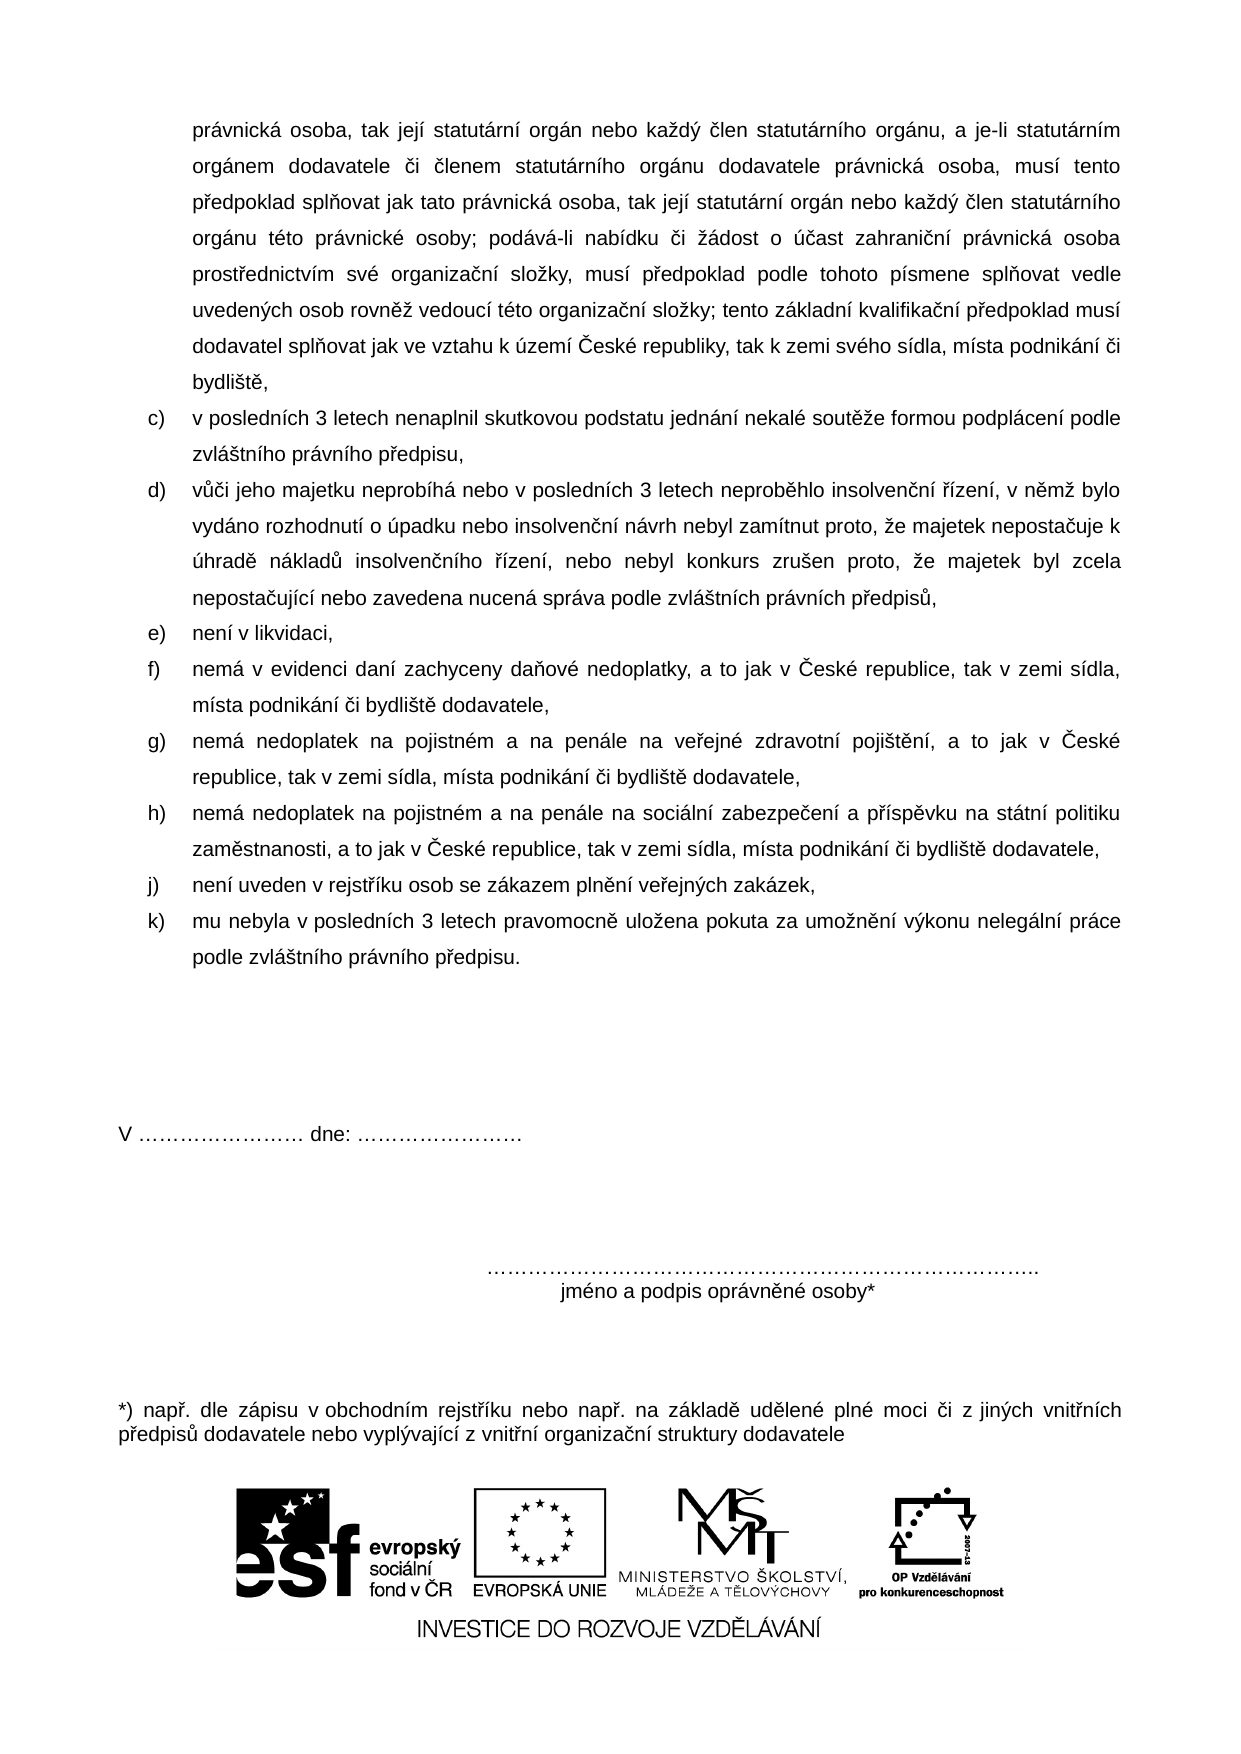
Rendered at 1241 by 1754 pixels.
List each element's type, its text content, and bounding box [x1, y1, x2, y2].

text …………………………………………………………………….. [412, 1254, 1122, 1278]
list není uveden v rejstříku osob se zákazem plnění veřejných zakázek, [148, 873, 1122, 897]
picture [213, 1473, 1027, 1652]
list není v likvidaci, [148, 621, 1122, 645]
list v posledních 3 letech nenaplnil skutkovou podstatu jednání nekalé soutěže formou podplácení podle zvláštního právního předpisu, [148, 406, 1122, 466]
text jméno a podpis oprávněné osoby* [487, 1278, 1122, 1302]
text V …………………… dne: …………………… [118, 1122, 1122, 1146]
list mu nebyla v posledních 3 letech pravomocně uložena pokuta za umožnění výkonu nelegální práce podle zvláštního právního předpisu. [148, 909, 1122, 969]
list vůči jeho majetku neprobíhá nebo v posledních 3 letech neproběhlo insolvenční řízení, v němž bylo vydáno rozhodnutí o úpadku nebo insolvenční návrh nebyl zamítnut proto, že majetek nepostačuje k úhradě nákladů insolvenčního řízení, nebo nebyl konkurs zrušen proto, že majetek byl zcela nepostačující nebo zavedena nucená správa podle zvláštních právních předpisů, [148, 477, 1122, 609]
text *) např. dle zápisu v obchodním rejstříku nebo např. na základě udělené plné moci či z jiných vnitřních předpisů dodavatele nebo vyplývající z vnitřní organizační struktury dodavatele [118, 1398, 1122, 1446]
list nemá v evidenci daní zachyceny daňové nedoplatky, a to jak v České republice, tak v zemi sídla, místa podnikání či bydliště dodavatele, [148, 657, 1122, 717]
list nemá nedoplatek na pojistném a na penále na sociální zabezpečení a příspěvku na státní politiku zaměstnanosti, a to jak v České republice, tak v zemi sídla, místa podnikání či bydliště dodavatele, [148, 801, 1122, 861]
list nemá nedoplatek na pojistném a na penále na veřejné zdravotní pojištění, a to jak v České republice, tak v zemi sídla, místa podnikání či bydliště dodavatele, [148, 729, 1122, 789]
